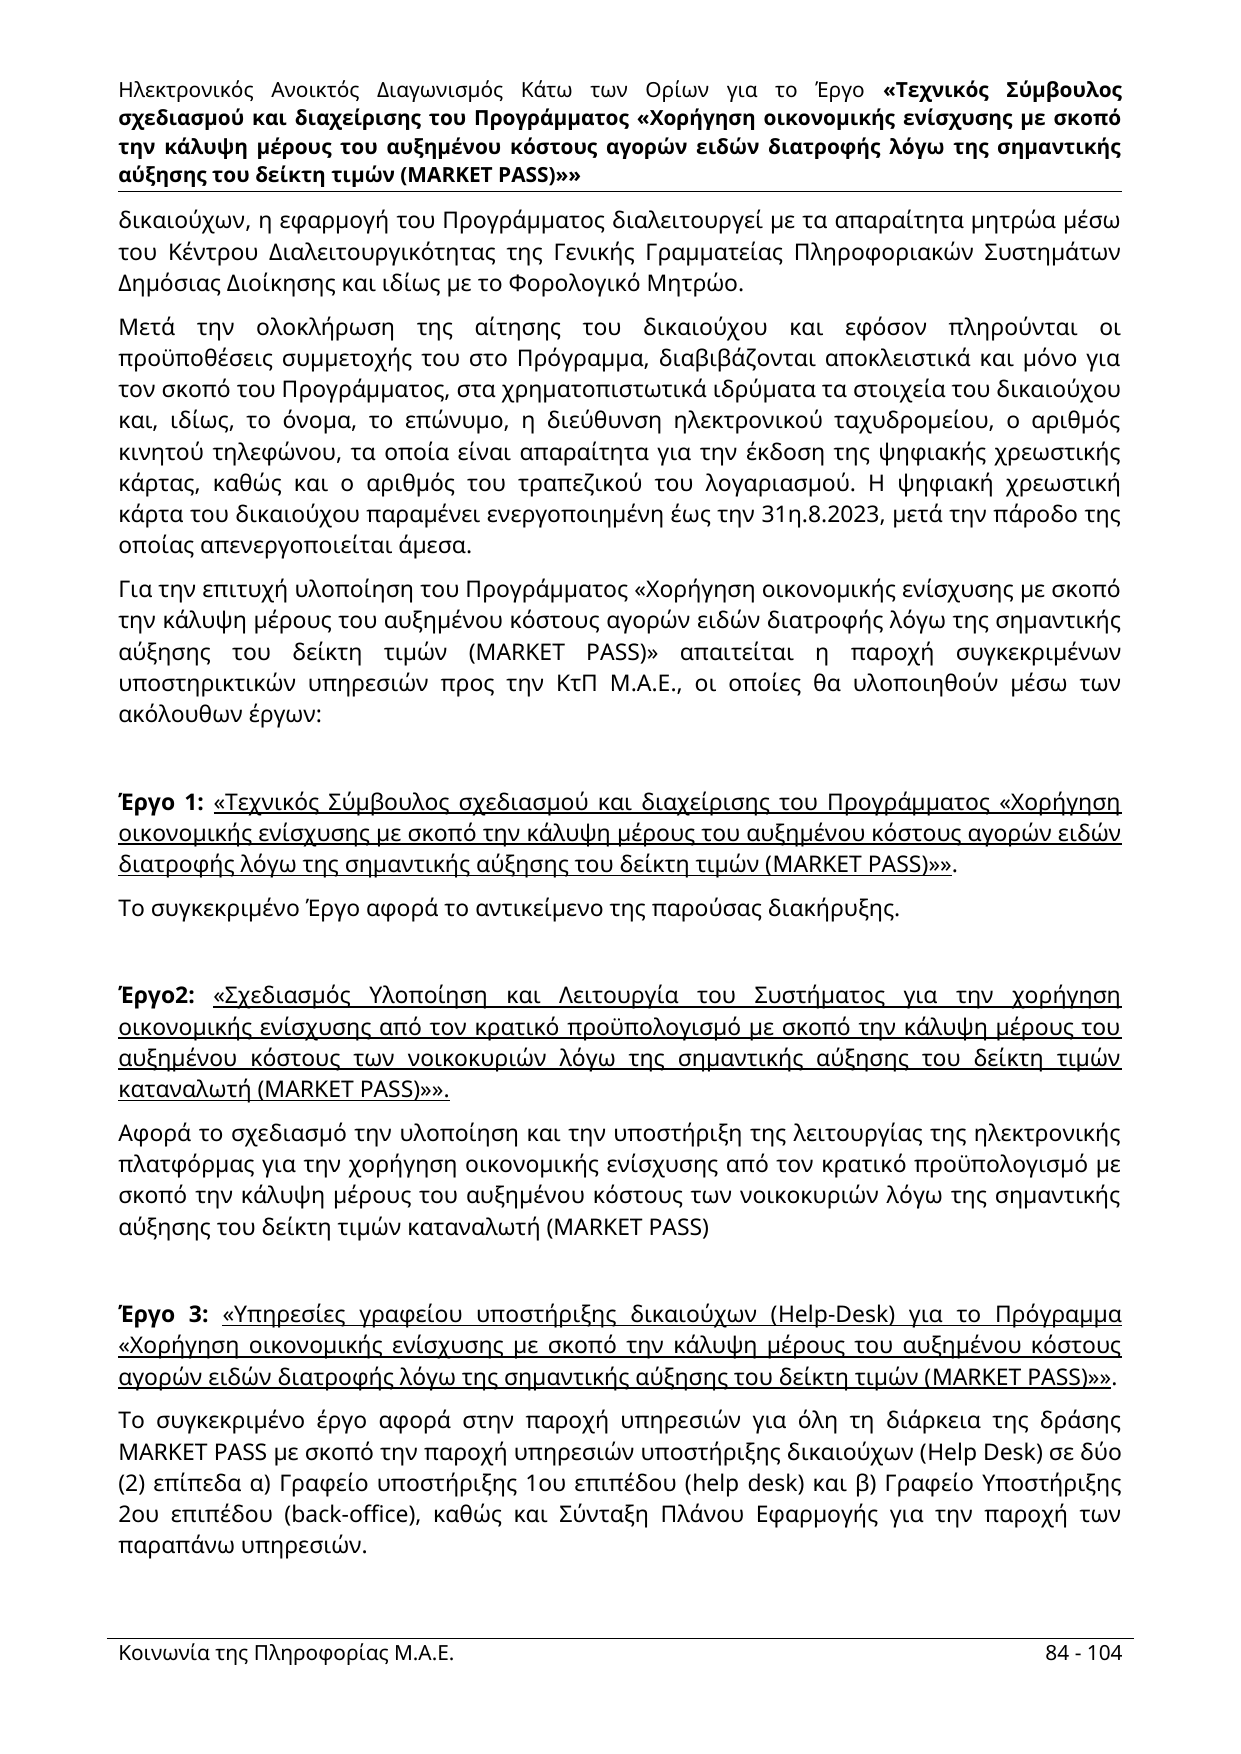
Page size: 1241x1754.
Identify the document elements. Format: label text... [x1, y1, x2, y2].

text Έργο 3: «Υπηρεσίες γραφείου υποστήριξης δικαιούχων (Help-Desk) για το Πρόγραμμα «Χορήγηση οικονομικής ενίσχυσης με σκοπό την κάλυψη μέρους του αυξημένου κόστους αγορών ειδών διατροφής λόγω της σημαντικής αύξησης του δείκτη τιμών (MARKET PASS)»». [118, 1298, 1122, 1356]
text Αφορά το σχεδιασμό την υλοποίηση και την υποστήριξη της λειτουργίας της ηλεκτρονικής πλατφόρμας για την χορήγηση οικονομικής ενίσχυσης από τον κρατικό προϋπολογισμό με σκοπό την κάλυψη μέρους του αυξημένου κόστους των νοικοκυριών λόγω της σημαντικής αύξησης του δείκτη τιμών καταναλωτή (MARKET PASS) [118, 1117, 1122, 1242]
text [118, 204, 1122, 298]
text Μετά την ολοκλήρωση της αίτησης του δικαιούχου και εφόσον πληρούνται οι προϋποθέσεις συμμετοχής του στο Πρόγραμμα, διαβιβάζονται αποκλειστικά και μόνο για τον σκοπό του Προγράμματος, στα χρηματοπιστωτικά ιδρύματα τα στοιχεία του δικαιούχου και, ιδίως, το όνομα, το επώνυμο, η διεύθυνση ηλεκτρονικού ταχυδρομείου, ο αριθμός κινητού τηλεφώνου, τα οποία είναι απαραίτητα για την έκδοση της ψηφιακής χρεωστικής κάρτας, καθώς και ο αριθμός του τραπεζικού του λογαριασμού. Η ψηφιακή χρεωστική κάρτα του δικαιούχου παραμένει ενεργοποιημένη έως την 31η.8.2023, μετά την πάροδο της οποίας απενεργοποιείται άμεσα. [118, 311, 1122, 561]
text Έργο 1: «Τεχνικός Σύμβουλος σχεδιασμού και διαχείρισης του Προγράμματος «Χορήγηση οικονομικής ενίσχυσης με σκοπό την κάλυψη μέρους του αυξημένου κόστους αγορών ειδών διατροφής λόγω της σημαντικής αύξησης του δείκτη τιμών (MARKET PASS)»». [118, 845, 1122, 879]
text Το συγκεκριμένο έργο αφορά στην παροχή υπηρεσιών για όλη τη διάρκεια της δράσης MARKET PASS με σκοπό την παροχή υπηρεσιών υποστήριξης δικαιούχων (Help Desk) σε δύο (2) επίπεδα α) Γραφείο υποστήριξης 1ου επιπέδου (help desk) και β) Γραφείο Υποστήριξης 2ου επιπέδου (back-office), καθώς και Σύνταξη Πλάνου Εφαρμογής για την παροχή των παραπάνω υπηρεσιών. [118, 1404, 1122, 1561]
text Για την επιτυχή υλοποίηση του Προγράμματος «Χορήγηση οικονομικής ενίσχυσης με σκοπό την κάλυψη μέρους του αυξημένου κόστους αγορών ειδών διατροφής λόγω της σημαντικής αύξησης του δείκτη τιμών (MARKET PASS)» απαιτείται η παροχή συγκεκριμένων υποστηρικτικών υπηρεσιών προς την ΚτΠ Μ.Α.Ε., οι οποίες θα υλοποιηθούν μέσω των ακόλουθων έργων: [118, 573, 1122, 729]
text Έργο 3: «Υπηρεσίες γραφείου υποστήριξης δικαιούχων (Help-Desk) για το Πρόγραμμα «Χορήγηση οικονομικής ενίσχυσης με σκοπό την κάλυψη μέρους του αυξημένου κόστους αγορών ειδών διατροφής λόγω της σημαντικής αύξησης του δείκτη τιμών (MARKET PASS)»». [118, 1358, 1122, 1392]
text Έργο2: «Σχεδιασμός Υλοποίηση και Λειτουργία του Συστήματος για την χορήγηση οικονομικής ενίσχυσης από τον κρατικό προϋπολογισμό με σκοπό την κάλυψη μέρους του αυξημένου κόστους των νοικοκυριών λόγω της σημαντικής αύξησης του δείκτη τιμών καταναλωτή (MARKET PASS)»». [118, 1070, 1122, 1104]
text Το συγκεκριμένο Έργο αφορά το αντικείμενο της παρούσας διακήρυξης. [118, 892, 1122, 923]
text Έργο2: «Σχεδιασμός Υλοποίηση και Λειτουργία του Συστήματος για την χορήγηση οικονομικής ενίσχυσης από τον κρατικό προϋπολογισμό με σκοπό την κάλυψη μέρους του αυξημένου κόστους των νοικοκυριών λόγω της σημαντικής αύξησης του δείκτη τιμών καταναλωτή (MARKET PASS)»». [118, 1039, 1122, 1068]
text Έργο 1: «Τεχνικός Σύμβουλος σχεδιασμού και διαχείρισης του Προγράμματος «Χορήγηση οικονομικής ενίσχυσης με σκοπό την κάλυψη μέρους του αυξημένου κόστους αγορών ειδών διατροφής λόγω της σημαντικής αύξησης του δείκτη τιμών (MARKET PASS)»». [118, 786, 1122, 843]
text Έργο2: «Σχεδιασμός Υλοποίηση και Λειτουργία του Συστήματος για την χορήγηση οικονομικής ενίσχυσης από τον κρατικό προϋπολογισμό με σκοπό την κάλυψη μέρους του αυξημένου κόστους των νοικοκυριών λόγω της σημαντικής αύξησης του δείκτη τιμών καταναλωτή (MARKET PASS)»». [118, 979, 1122, 1037]
